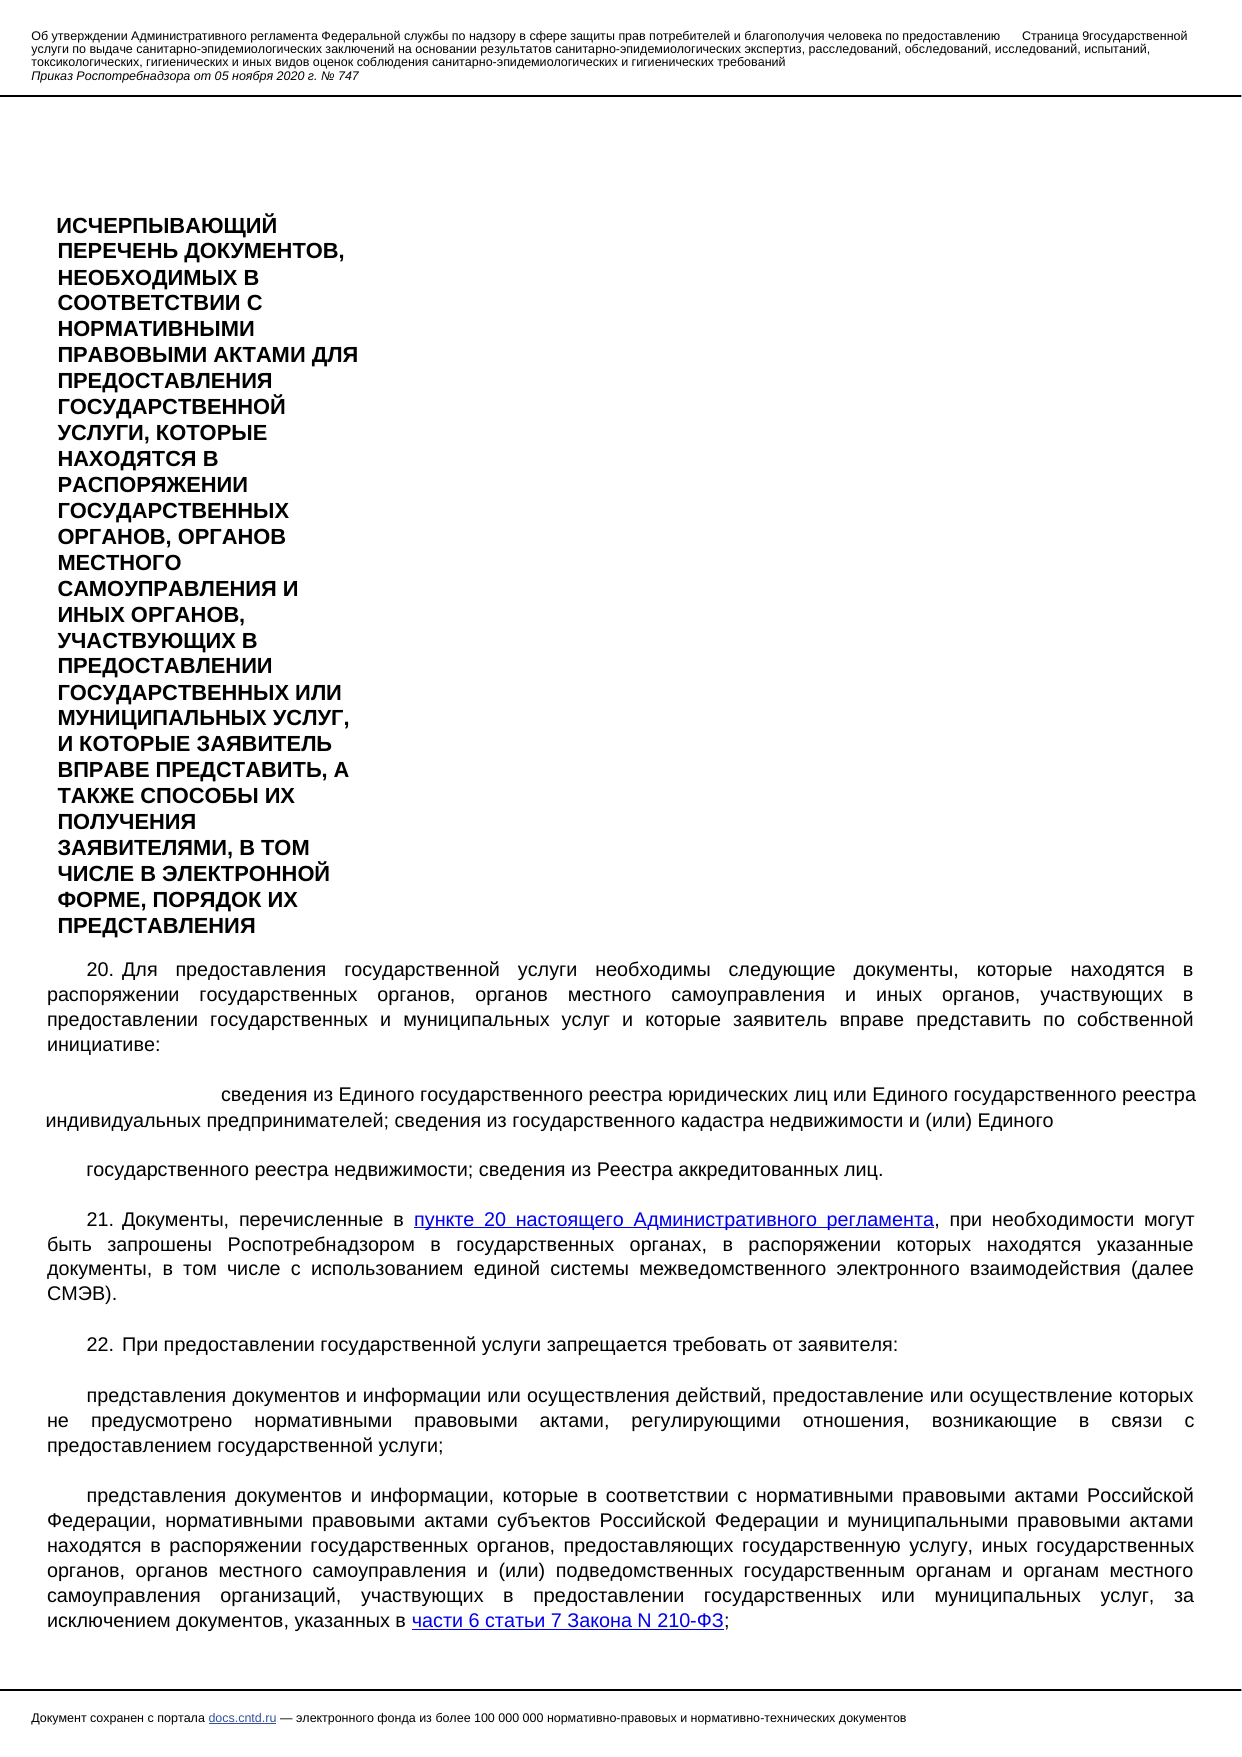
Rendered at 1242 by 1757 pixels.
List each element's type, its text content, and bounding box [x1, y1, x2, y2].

text представления документов и информации, которые в соответствии с нормативными правовыми актами Российской Федерации, нормативными правовыми актами субъектов Российской Федерации и муниципальными правовыми актами находятся в распоряжении государственных органов, предоставляющих государственную услугу, иных государственных органов, органов местного самоуправления и (или) подведомственных государственным органам и органам местного самоуправления организаций, участвующих в предоставлении государственных или муниципальных услуг, за исключением документов, указанных в части 6 статьи 7 Закона N 210-ФЗ; [47, 1484, 1195, 1631]
text представления документов и информации или осуществления действий, предоставление или осуществление которых не предусмотрено нормативными правовыми актами, регулирующими отношения, возникающие в связи с предоставлением государственной услуги; [47, 1384, 1195, 1456]
text сведения из Единого государственного реестра юридических лиц или Единого государственного реестра [47, 1083, 1197, 1106]
list Для предоставления государственной услуги необходимы следующие документы, которые находятся в распоряжении государственных органов, органов местного самоуправления и иных органов, участвующих в предоставлении государственных и муниципальных услуг и которые заявитель вправе представить по собственной инициативе: [47, 958, 1195, 1055]
subtitle ИСЧЕРПЫВАЮЩИЙ ПЕРЕЧЕНЬ ДОКУМЕНТОВ, НЕОБХОДИМЫХ В СООТВЕТСТВИИ С НОРМАТИВНЫМИ ПРАВОВЫМИ АКТАМИ ДЛЯ ПРЕДОСТАВЛЕНИЯ ГОСУДАРСТВЕННОЙ УСЛУГИ, КОТОРЫЕ НАХОДЯТСЯ В РАСПОРЯЖЕНИИ ГОСУДАРСТВЕННЫХ ОРГАНОВ, ОРГАНОВ МЕСТНОГО САМОУПРАВЛЕНИЯ И ИНЫХ ОРГАНОВ, УЧАСТВУЮЩИХ В ПРЕДОСТАВЛЕНИИ ГОСУДАРСТВЕННЫХ ИЛИ МУНИЦИПАЛЬНЫХ УСЛУГ, И КОТОРЫЕ ЗАЯВИТЕЛЬ ВПРАВЕ ПРЕДСТАВИТЬ, А ТАКЖЕ СПОСОБЫ ИХ ПОЛУЧЕНИЯ ЗАЯВИТЕЛЯМИ, В ТОМ ЧИСЛЕ В ЭЛЕКТРОННОЙ ФОРМЕ, ПОРЯДОК ИХ ПРЕДСТАВЛЕНИЯ [56, 212, 359, 938]
text индивидуальных предпринимателей; сведения из государственного кадастра недвижимости и (или) Единого государственного реестра недвижимости; сведения из Реестра аккредитованных лиц. [45, 1108, 1164, 1181]
list При предоставлении государственной услуги запрещается требовать от заявителя: [47, 1333, 1195, 1356]
list Документы, перечисленные в пункте 20 настоящего Административного регламента, при необходимости могут быть запрошены Роспотребнадзором в государственных органах, в распоряжении которых находятся указанные документы, в том числе с использованием единой системы межведомственного электронного взаимодействия (далее СМЭВ). [47, 1207, 1195, 1305]
